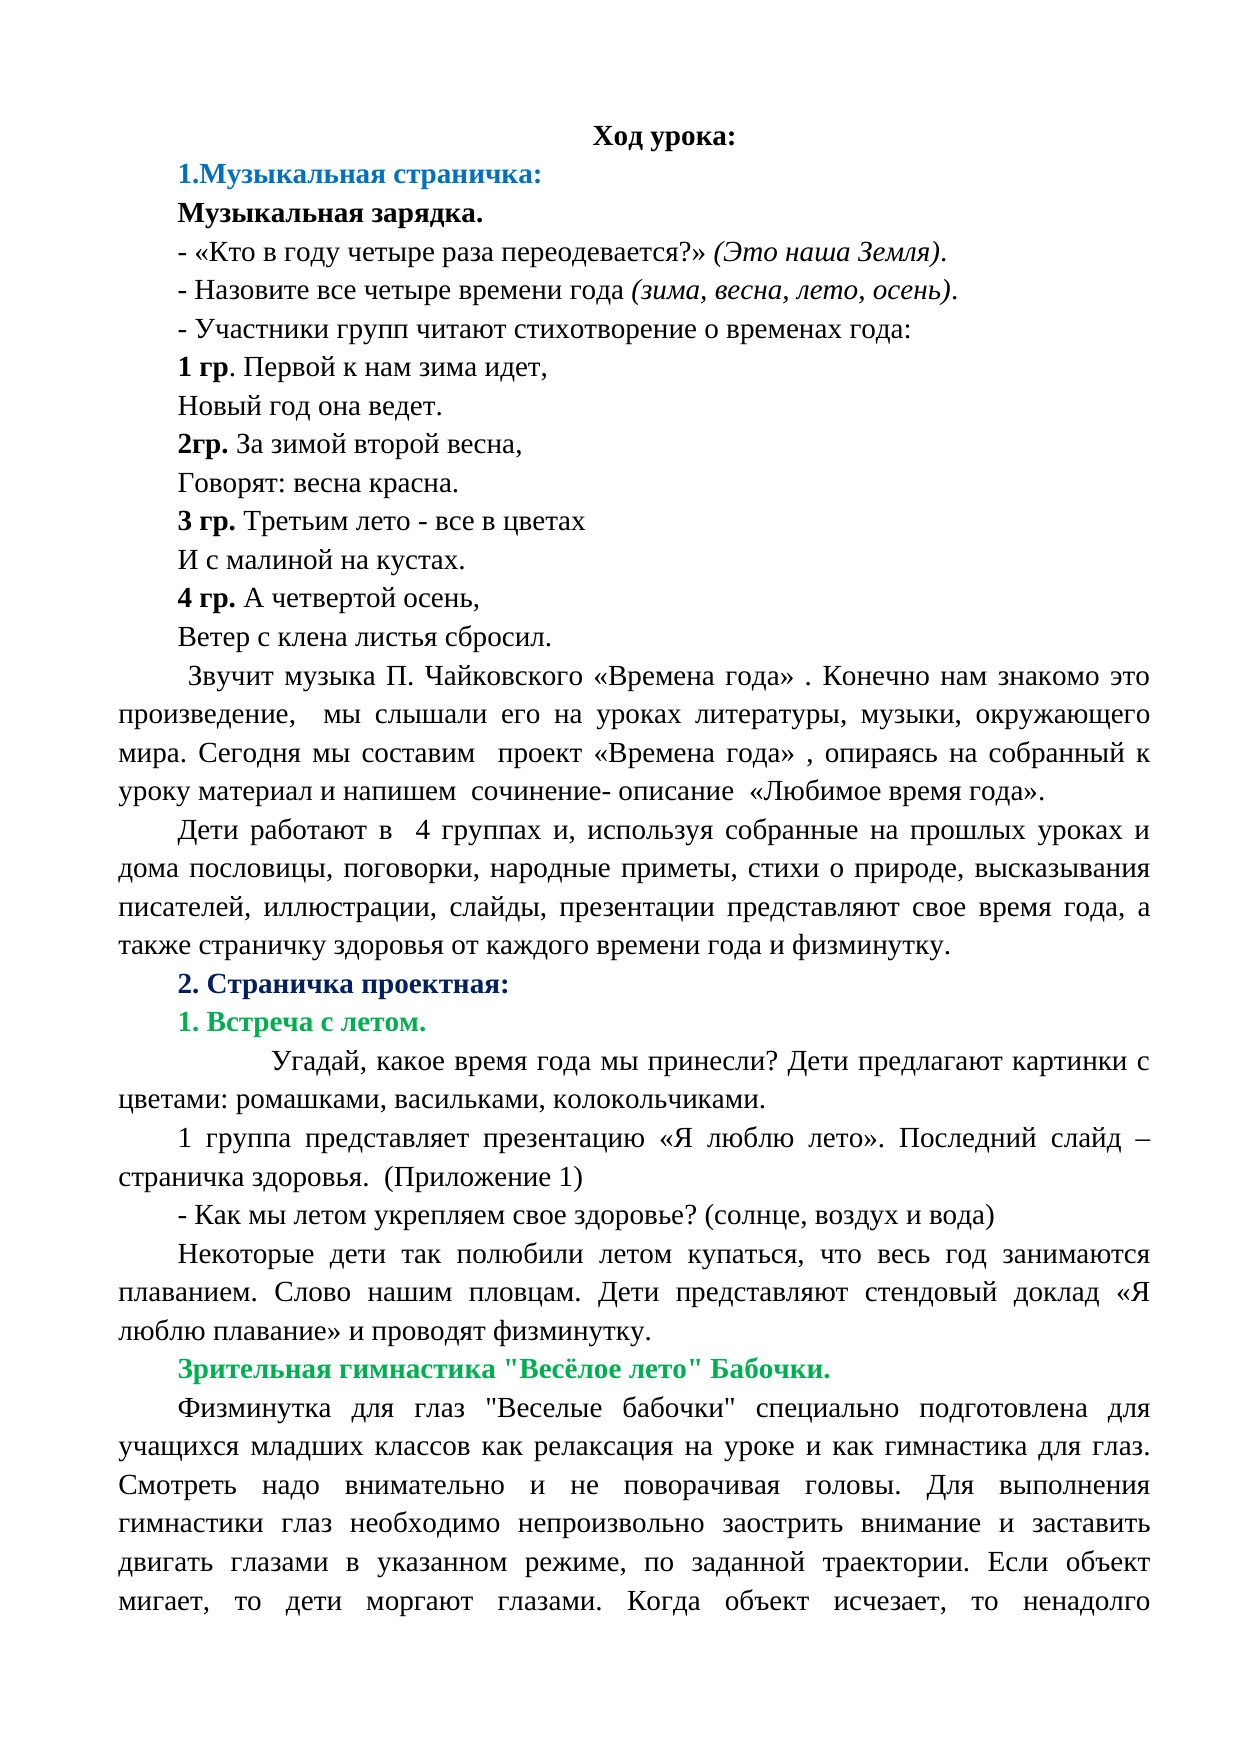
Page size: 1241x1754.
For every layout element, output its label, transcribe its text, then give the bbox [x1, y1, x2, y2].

text - Как мы летом укрепляем свое здоровье? (солнце, воздух и вода) [118, 1197, 1152, 1231]
text 2. Страничка проектная: [118, 966, 1152, 999]
text Говорят: весна красна. [118, 465, 1152, 498]
text - Участники групп читают стихотворение о временах года: [118, 311, 1152, 344]
text 3 гр. Третьим лето - все в цветах [118, 503, 1152, 537]
text 1.Музыкальная страничка: [118, 157, 1152, 190]
text 4 гр. А четвертой осень, [118, 581, 1152, 614]
text Дети работают в 4 группах и, используя собранные на прошлых уроках и дома пословицы, поговорки, народные приметы, стихи о природе, высказывания писателей, иллюстрации, слайды, презентации представляют свое время года, а также страничку здоровья от каждого времени года и физминутку. [118, 812, 1152, 961]
text Новый год она ведет. [118, 388, 1152, 421]
text 2гр. За зимой второй весна, [118, 426, 1152, 460]
text Музыкальная зарядка. [118, 195, 1152, 229]
text И с малиной на кустах. [118, 542, 1152, 576]
text Ход урока: [118, 118, 1152, 152]
text 1. Встреча с летом. [118, 1004, 1152, 1038]
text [118, 1390, 1152, 1616]
text - «Кто в году четыре раза переодевается?» (Это наша Земля). [118, 234, 1152, 267]
text Ветер с клена листья сбросил. [118, 619, 1152, 653]
text Угадай, какое время года мы принесли? Дети предлагают картинки с цветами: ромашками, васильками, колокольчиками. [118, 1043, 1152, 1115]
text 1 группа представляет презентацию «Я люблю лето». Последний слайд – страничка здоровья. (Приложение 1) [118, 1120, 1152, 1192]
text - Назовите все четыре времени года (зима, весна, лето, осень). [118, 272, 1152, 306]
text Зрительная гимнастика "Весёлое лето" Бабочки. [118, 1351, 1152, 1385]
text Звучит музыка П. Чайковского «Времена года» . Конечно нам знакомо это произведение, мы слышали его на уроках литературы, музыки, окружающего мира. Сегодня мы составим проект «Времена года» , опираясь на собранный к уроку материал и напишем сочинение- описание «Любимое время года». [118, 658, 1152, 807]
text 1 гр. Первой к нам зима идет, [118, 349, 1152, 383]
text Некоторые дети так полюбили летом купаться, что весь год занимаются плаванием. Слово нашим пловцам. Дети представляют стендовый доклад «Я люблю плавание» и проводят физминутку. [118, 1236, 1152, 1346]
